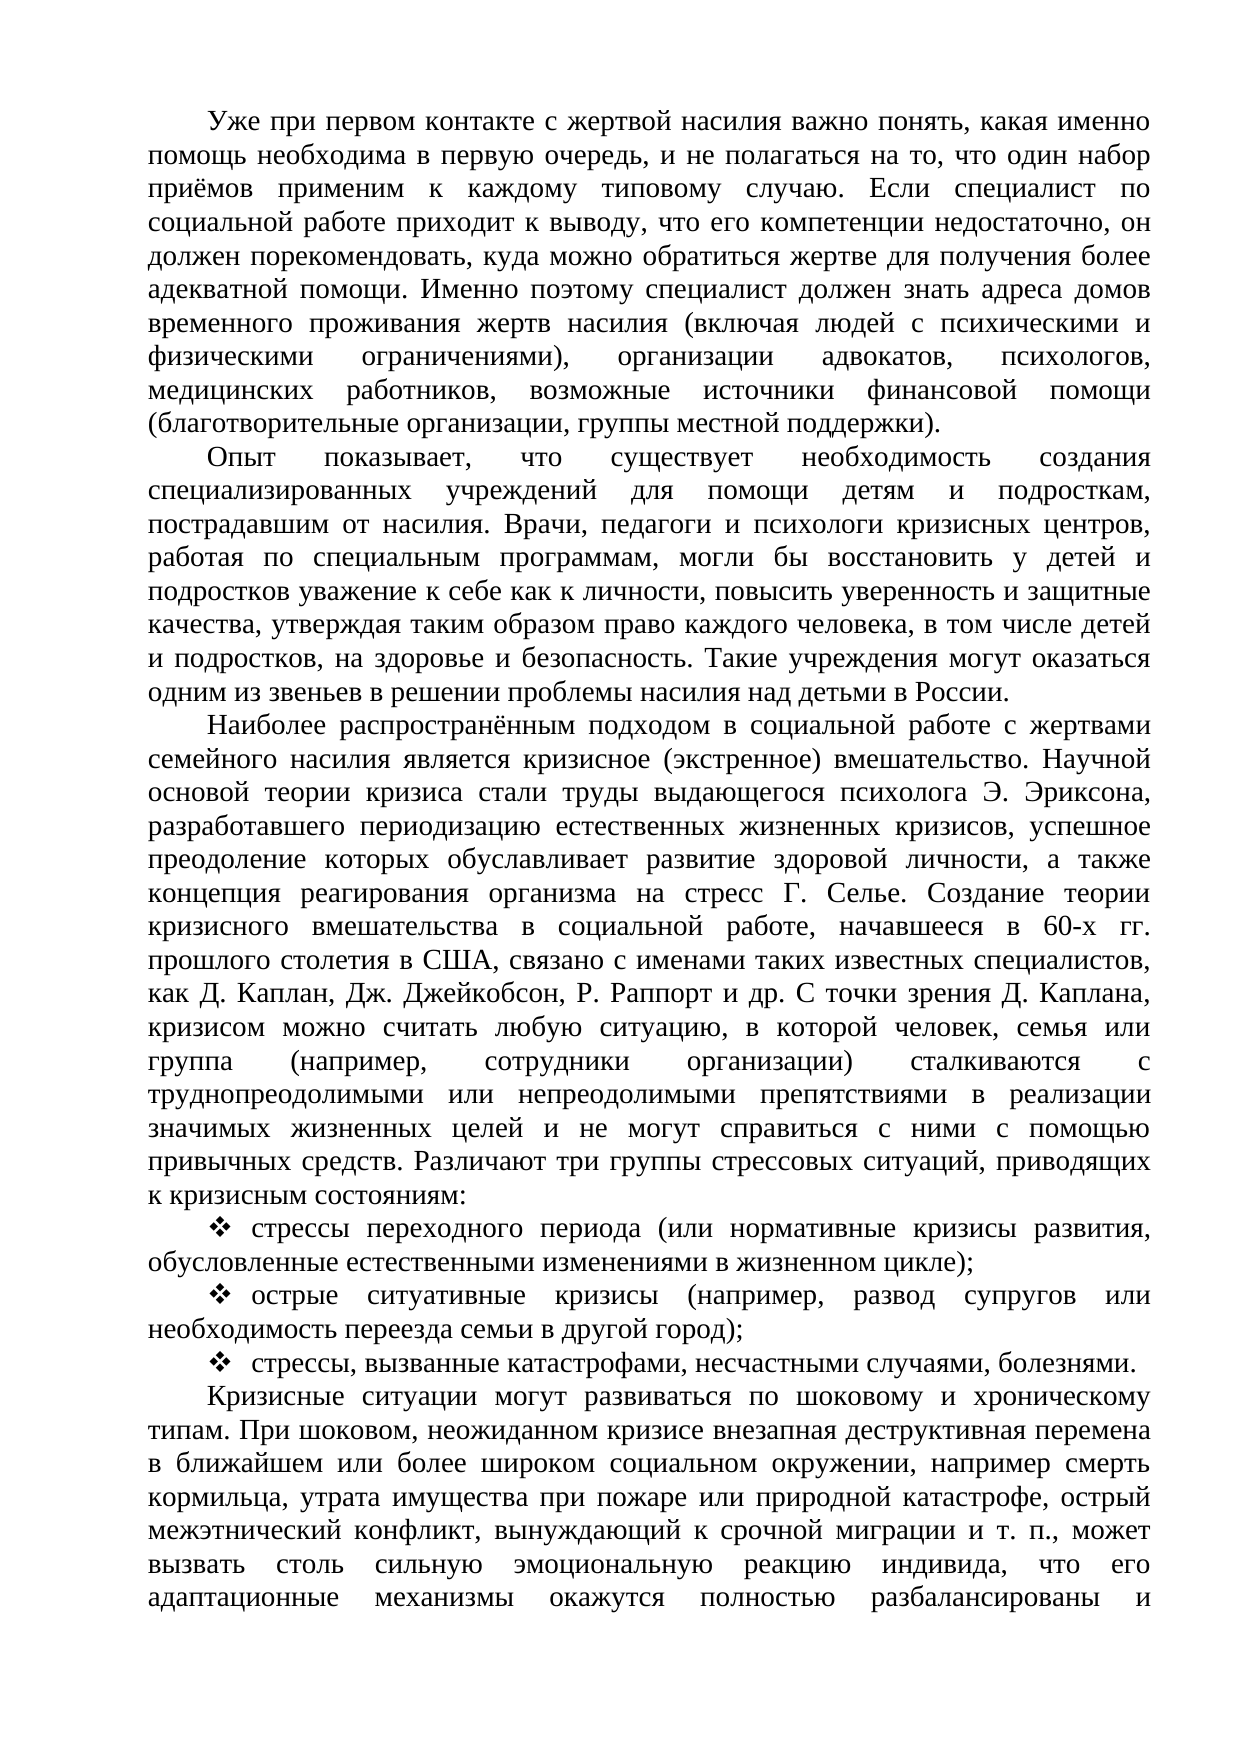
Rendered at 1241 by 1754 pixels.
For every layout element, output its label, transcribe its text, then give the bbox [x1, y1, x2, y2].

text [148, 1378, 1152, 1613]
text Опыт показывает, что существует необходимость создания специализированных учреждений для помощи детям и подросткам, пострадавшим от насилия. Врачи, педагоги и психологи кризисных центров, работая по специальным программам, могли бы восстановить у детей и подростков уважение к себе как к личности, повысить уверенность и защитные качества, утверждая таким образом право каждого человека, в том числе детей и подростков, на здоровье и безопасность. Такие учреждения могут оказаться одним из звеньев в решении проблемы насилия над детьми в России. [148, 439, 1152, 707]
text Наиболее распространённым подходом в социальной работе с жертвами семейного насилия является кризисное (экстренное) вмешательство. Научной основой теории кризиса стали труды выдающегося психолога Э. Эриксона, разработавшего периодизацию естественных жизненных кризисов, успешное преодоление которых обуславливает развитие здоровой личности, а также концепция реагирования организма на стресс Г. Селье. Создание теории кризисного вмешательства в социальной работе, начавшееся в 60-х гг. прошлого столетия в США, связано с именами таких известных специалистов, как Д. Каплан, Дж. Джейкобсон, Р. Раппорт и др. С точки зрения Д. Каплана, кризисом можно считать любую ситуацию, в которой человек, семья или группа (например, сотрудники организации) сталкиваются с труднопреодолимыми или непреодолимыми препятствиями в реализации значимых жизненных целей и не могут справиться с ними с помощью привычных средств. Различают три группы стрессовых ситуаций, приводящих к кризисным состояниям: [148, 707, 1152, 1210]
list стрессы переходного периода (или нормативные кризисы развития, обусловленные естественными изменениями в жизненном цикле); [148, 1210, 1152, 1277]
text Уже при первом контакте с жертвой насилия важно понять, какая именно помощь необходима в первую очередь, и не полагаться на то, что один набор приёмов применим к каждому типовому случаю. Если специалист по социальной работе приходит к выводу, что его компетенции недостаточно, он должен порекомендовать, куда можно обратиться жертве для получения более адекватной помощи. Именно поэтому специалист должен знать адреса домов временного проживания жертв насилия (включая людей с психическими и физическими ограничениями), организации адвокатов, психологов, медицинских работников, возможные источники финансовой помощи (благотворительные организации, группы местной поддержки). [148, 103, 1152, 439]
list острые ситуативные кризисы (например, развод супругов или необходимость переезда семьи в другой город); [148, 1277, 1152, 1345]
list стрессы, вызванные катастрофами, несчастными случаями, болезнями. [148, 1345, 1152, 1378]
